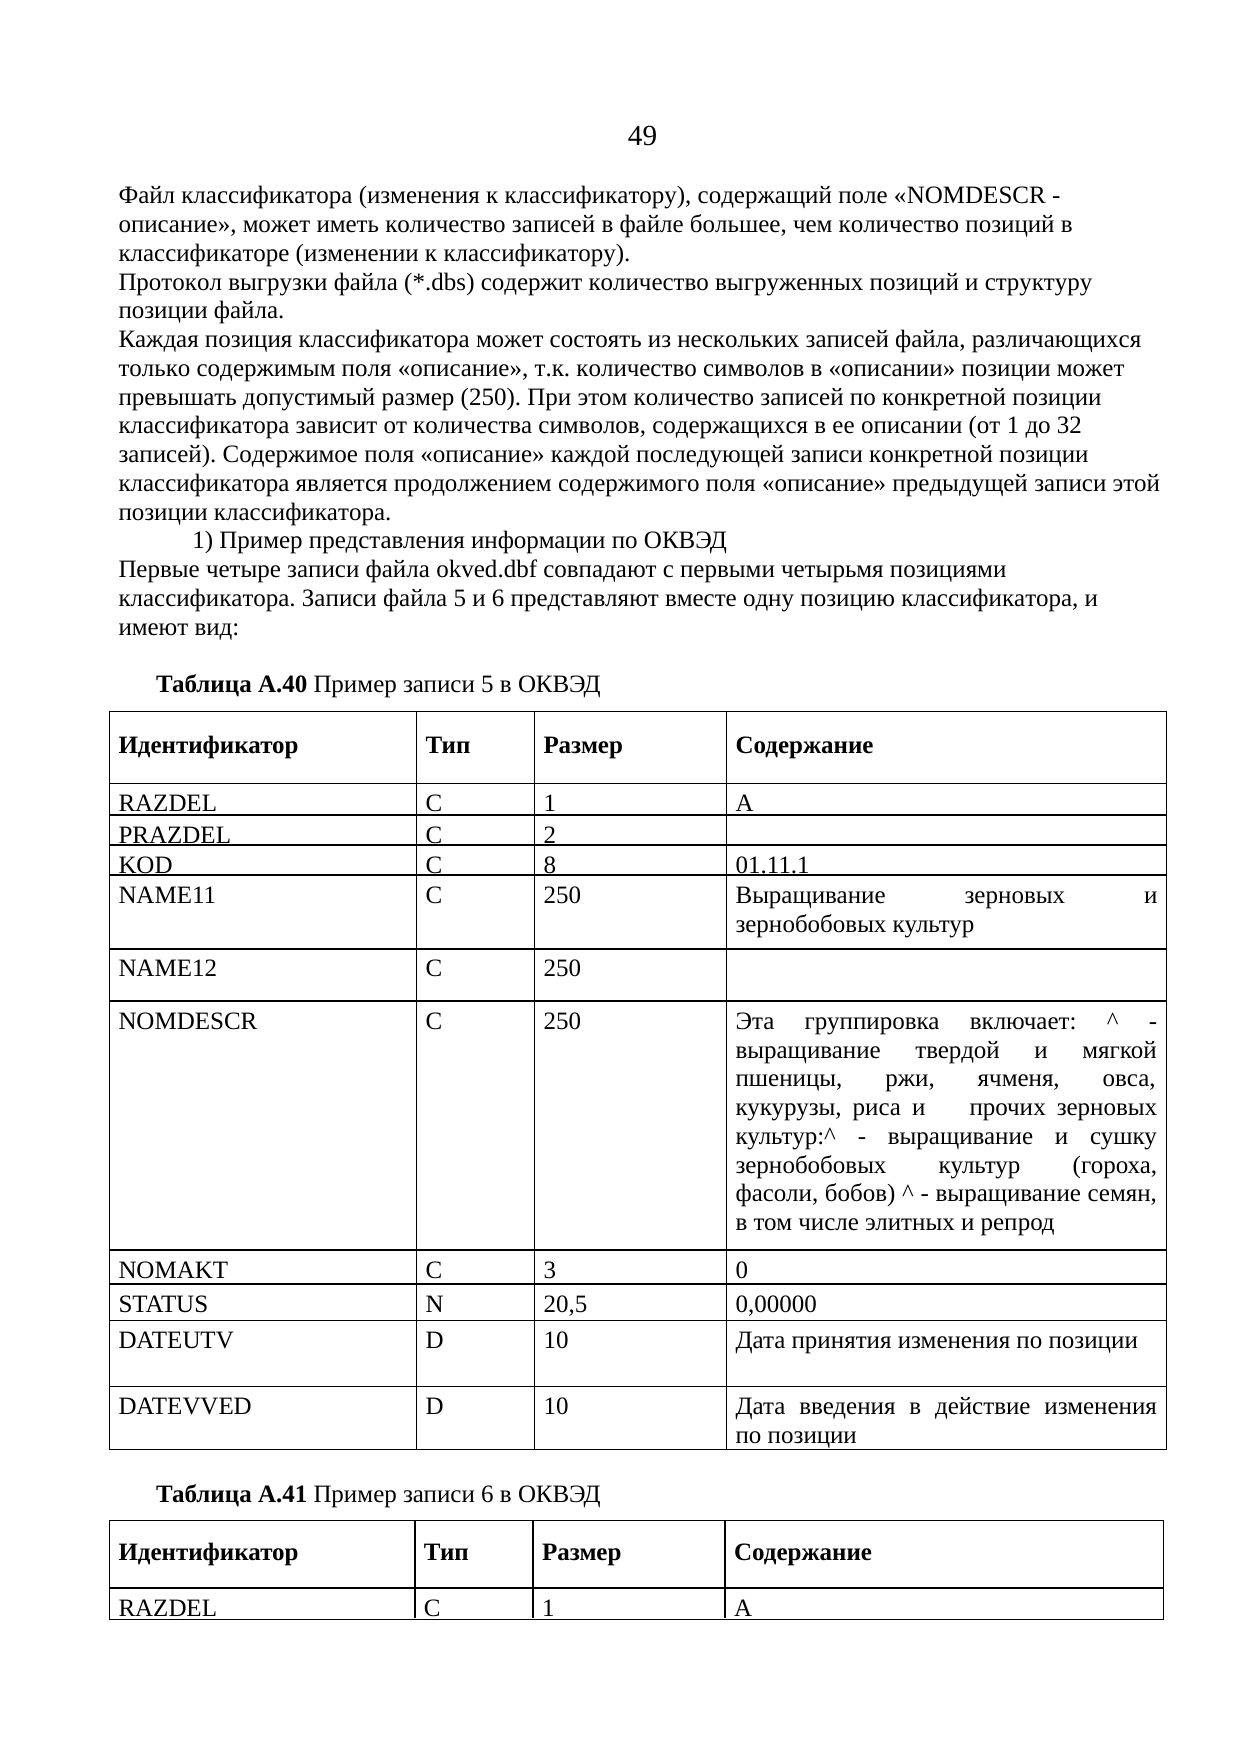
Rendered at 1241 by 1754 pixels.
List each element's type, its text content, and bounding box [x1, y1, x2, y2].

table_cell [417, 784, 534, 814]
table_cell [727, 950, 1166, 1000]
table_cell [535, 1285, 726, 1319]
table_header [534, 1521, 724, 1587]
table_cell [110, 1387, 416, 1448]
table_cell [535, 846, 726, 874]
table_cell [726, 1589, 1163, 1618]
text Протокол выгрузки файла (*.dbs) содержит количество выгруженных позиций и структуру позиции файла. [118, 267, 1166, 324]
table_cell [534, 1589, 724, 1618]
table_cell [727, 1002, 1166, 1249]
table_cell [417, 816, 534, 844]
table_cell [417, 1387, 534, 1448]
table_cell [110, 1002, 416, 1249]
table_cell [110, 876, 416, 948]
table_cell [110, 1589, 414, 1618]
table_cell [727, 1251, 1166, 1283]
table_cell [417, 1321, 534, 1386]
text Файл классификатора (изменения к классификатору), содержащий поле «NOMDESCR - описание», может иметь количество записей в файле большее, чем количество позиций в классификаторе (изменении к классификатору). [118, 180, 1166, 267]
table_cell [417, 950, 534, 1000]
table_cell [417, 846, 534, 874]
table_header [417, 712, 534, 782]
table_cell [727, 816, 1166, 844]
text Каждая позиция классификатора может состоять из нескольких записей файла, различающихся только содержимым поля «описание», т.к. количество символов в «описании» позиции может превышать допустимый размер (250). При этом количество записей по конкретной позиции классификатора зависит от количества символов, содержащихся в ее описании (от 1 до 32 записей). Содержимое поля «описание» каждой последующей записи конкретной позиции классификатора является продолжением содержимого поля «описание» предыдущей записи этой позиции классификатора. [118, 324, 1166, 525]
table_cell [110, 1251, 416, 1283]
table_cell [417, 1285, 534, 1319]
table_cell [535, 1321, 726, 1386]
list Пример представления информации по ОКВЭД [118, 525, 1166, 554]
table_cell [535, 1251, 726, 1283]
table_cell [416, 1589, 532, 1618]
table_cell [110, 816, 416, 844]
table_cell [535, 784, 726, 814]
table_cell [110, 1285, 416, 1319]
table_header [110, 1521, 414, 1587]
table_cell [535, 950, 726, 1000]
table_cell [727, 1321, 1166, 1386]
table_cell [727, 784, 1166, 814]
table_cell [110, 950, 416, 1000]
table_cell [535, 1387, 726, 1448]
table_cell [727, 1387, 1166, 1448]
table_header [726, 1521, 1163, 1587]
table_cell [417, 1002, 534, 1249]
list Пример записи 6 в ОКВЭД [156, 1479, 1166, 1507]
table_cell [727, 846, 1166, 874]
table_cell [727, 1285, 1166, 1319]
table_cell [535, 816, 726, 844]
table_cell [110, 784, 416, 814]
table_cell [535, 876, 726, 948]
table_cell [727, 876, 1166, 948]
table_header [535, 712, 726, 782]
text Первые четыре записи файла okved.dbf совпадают с первыми четырьмя позициями классификатора. Записи файла 5 и 6 представляют вместе одну позицию классификатора, и имеют вид: [118, 554, 1166, 640]
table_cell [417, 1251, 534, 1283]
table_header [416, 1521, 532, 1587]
list Пример записи 5 в ОКВЭД [156, 669, 1166, 698]
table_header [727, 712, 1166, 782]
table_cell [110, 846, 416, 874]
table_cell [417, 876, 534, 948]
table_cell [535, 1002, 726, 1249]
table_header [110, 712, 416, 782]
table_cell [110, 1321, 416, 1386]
